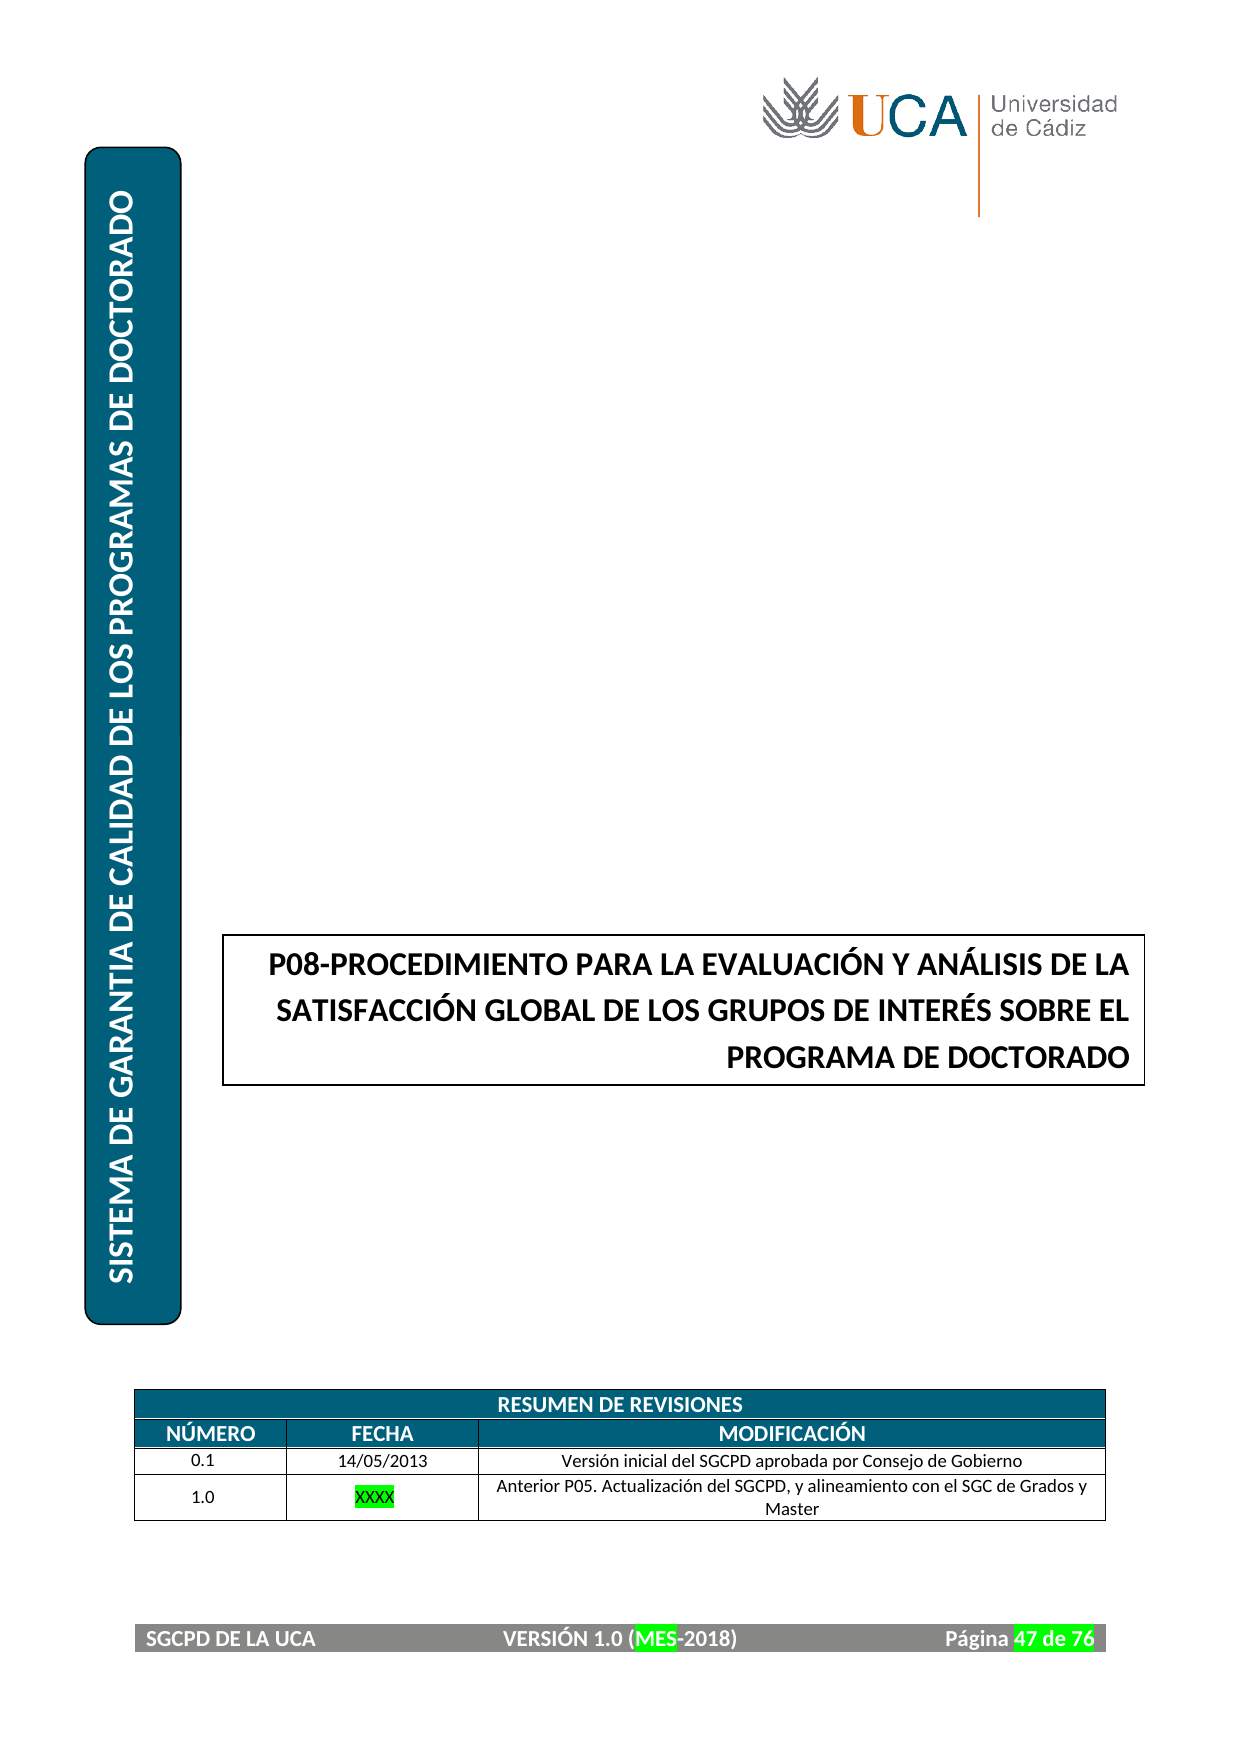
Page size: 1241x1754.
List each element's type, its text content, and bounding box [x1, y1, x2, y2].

table_cell 14/05/2013 [287, 1449, 478, 1473]
table_cell Anterior P05. Actualización del SGCPD, y alineamiento con el SGC de Grados y Master [479, 1475, 1105, 1520]
picture [759, 70, 1124, 224]
table_cell XXXX [287, 1475, 478, 1520]
table_cell 1.0 [135, 1475, 286, 1520]
table_cell NÚMERO [135, 1420, 286, 1447]
table_cell Versión inicial del SGCPD aprobada por Consejo de Gobierno [479, 1449, 1105, 1473]
table_cell 0.1 [135, 1449, 286, 1473]
table_cell FECHA [287, 1420, 478, 1447]
table_cell MODIFICACIÓN [479, 1420, 1105, 1447]
table_header RESUMEN DE REVISIONES [135, 1390, 1105, 1418]
